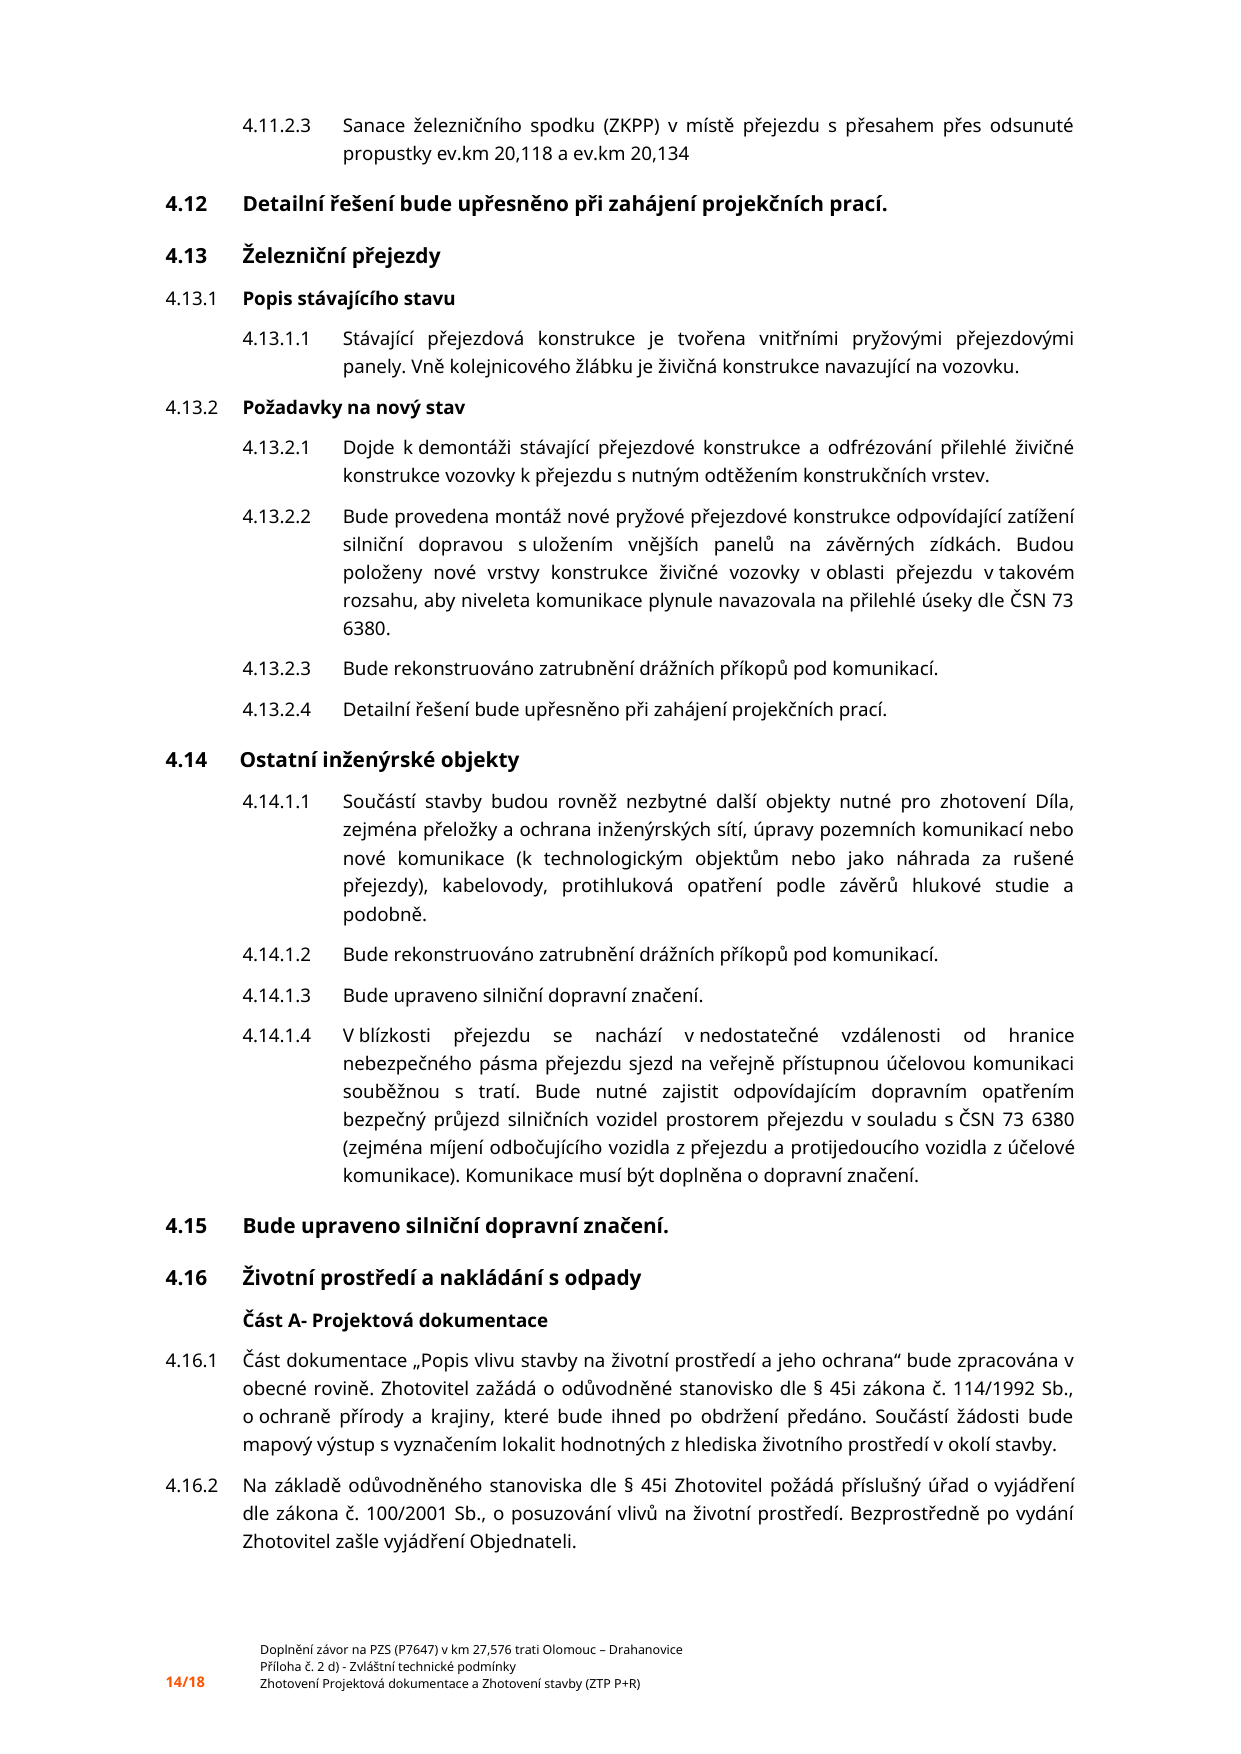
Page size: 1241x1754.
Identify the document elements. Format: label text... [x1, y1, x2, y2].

text Dojde k demontáži stávající přejezdové konstrukce a odfrézování přilehlé živičné konstrukce vozovky k přejezdu s nutným odtěžením konstrukčních vrstev. [242, 434, 1075, 488]
text Bude rekonstruováno zatrubnění drážních příkopů pod komunikací. [242, 941, 1075, 967]
text Bude provedena montáž nové pryžové přejezdové konstrukce odpovídající zatížení silniční dopravou s uložením vnějších panelů na závěrných zídkách. Budou položeny nové vrstvy konstrukce živičné vozovky v oblasti přejezdu v takovém rozsahu, aby niveleta komunikace plynule navazovala na přilehlé úseky dle ČSN 73 6380. [242, 503, 1075, 641]
text Bude upraveno silniční dopravní značení. [165, 1211, 1075, 1240]
list Na základě odůvodněného stanoviska dle § 45i Zhotovitel požádá příslušný úřad o vyjádření dle zákona č. 100/2001 Sb., o posuzování vlivů na životní prostředí. Bezprostředně po vydání Zhotovitel zašle vyjádření Objednateli. [165, 1472, 1075, 1554]
text Část A- Projektová dokumentace [242, 1307, 1075, 1333]
text Detailní řešení bude upřesněno při zahájení projekčních prací. [242, 696, 1075, 722]
text Bude upraveno silniční dopravní značení. [242, 982, 1075, 1007]
list Část dokumentace „Popis vlivu stavby na životní prostředí a jeho ochrana“ bude zpracována v obecné rovině. Zhotovitel zažádá o odůvodněné stanovisko dle § 45i zákona č. 114/1992 Sb., o ochraně přírody a krajiny, které bude ihned po obdržení předáno. Součástí žádosti bude mapový výstup s vyznačením lokalit hodnotných z hlediska životního prostředí v okolí stavby. [165, 1348, 1075, 1457]
text Životní prostředí a nakládání s odpady [165, 1263, 1075, 1292]
text Sanace železničního spodku (ZKPP) v místě přejezdu s přesahem přes odsunuté propustky ev.km 20,118 a ev.km 20,134 [242, 112, 1075, 166]
text Požadavky na nový stav [165, 394, 1075, 419]
text Detailní řešení bude upřesněno při zahájení projekčních prací. [165, 189, 1075, 217]
text Popis stávajícího stavu [165, 285, 1075, 310]
text Stávající přejezdová konstrukce je tvořena vnitřními pryžovými přejezdovými panely. Vně kolejnicového žlábku je živičná konstrukce navazující na vozovku. [242, 325, 1075, 379]
text Součástí stavby budou rovněž nezbytné další objekty nutné pro zhotovení Díla, zejména přeložky a ochrana inženýrských sítí, úpravy pozemních komunikací nebo nové komunikace (k technologickým objektům nebo jako náhrada za rušené přejezdy), kabelovody, protihluková opatření podle závěrů hlukové studie a podobně. [242, 789, 1075, 926]
text V blízkosti přejezdu se nachází v nedostatečné vzdálenosti od hranice nebezpečného pásma přejezdu sjezd na veřejně přístupnou účelovou komunikaci souběžnou s tratí. Bude nutné zajistit odpovídajícím dopravním opatřením bezpečný průjezd silničních vozidel prostorem přejezdu v souladu s ČSN 73 6380 (zejména míjení odbočujícího vozidla z přejezdu a protijedoucího vozidla z účelové komunikace). Komunikace musí být doplněna o dopravní značení. [242, 1022, 1075, 1188]
text Železniční přejezdy [165, 241, 1075, 269]
list Ostatní inženýrské objekty [165, 745, 1075, 773]
text Bude rekonstruováno zatrubnění drážních příkopů pod komunikací. [242, 656, 1075, 681]
